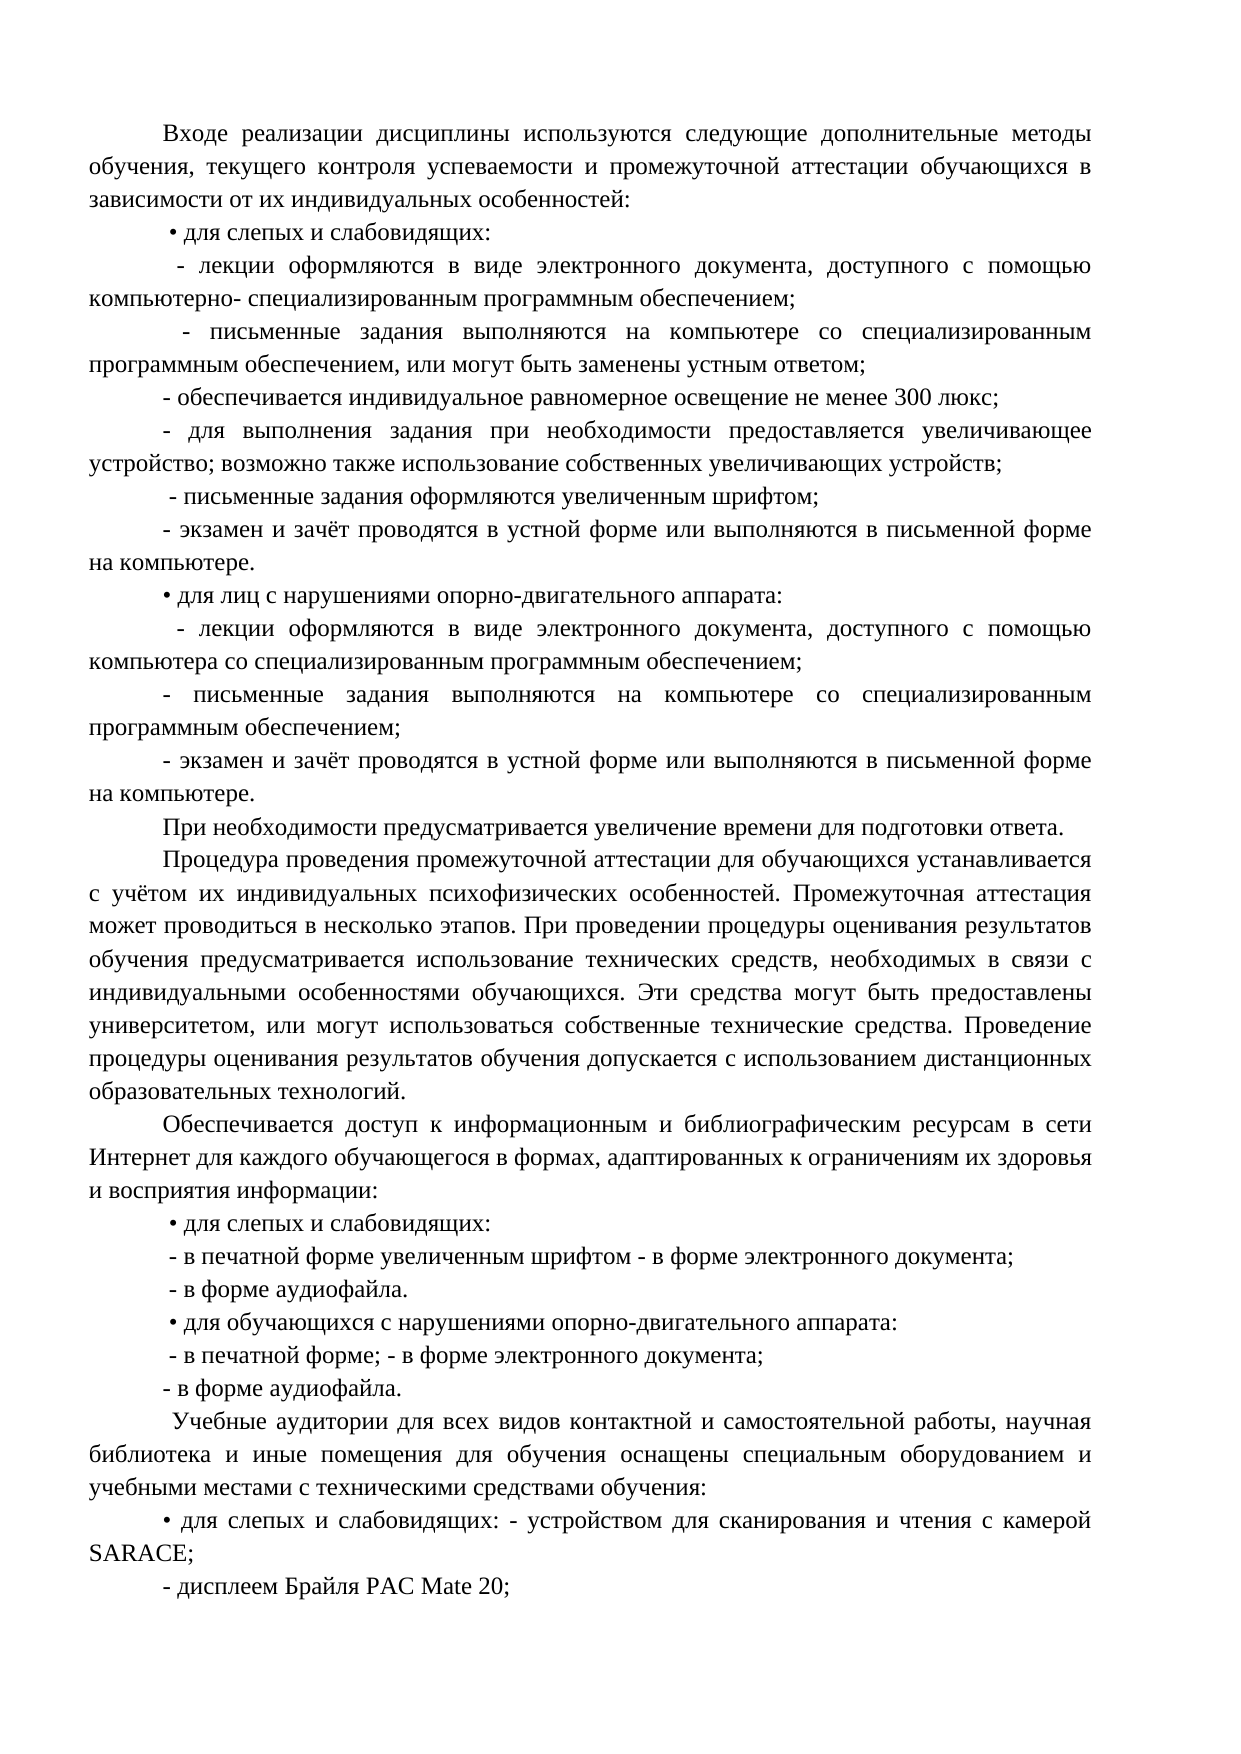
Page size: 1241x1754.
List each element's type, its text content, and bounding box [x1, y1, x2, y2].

text Входе реализации дисциплины используются следующие дополнительные методы обучения, текущего контроля успеваемости и промежуточной аттестации обучающихся в зависимости от их индивидуальных особенностей: [89, 118, 1092, 213]
text • для лиц с нарушениями опорно-двигательного аппарата: [89, 580, 1092, 609]
text - обеспечивается индивидуальное равномерное освещение не менее 300 люкс; [89, 382, 1092, 411]
text - письменные задания оформляются увеличенным шрифтом; [89, 481, 1092, 510]
text - в печатной форме увеличенным шрифтом - в форме электронного документа; [89, 1241, 1092, 1269]
text - лекции оформляются в виде электронного документа, доступного с помощью компьютерно- специализированным программным обеспечением; [89, 250, 1092, 312]
text - для выполнения задания при необходимости предоставляется увеличивающее устройство; возможно также использование собственных увеличивающих устройств; [89, 415, 1092, 477]
text Обеспечивается доступ к информационным и библиографическим ресурсам в сети Интернет для каждого обучающегося в формах, адаптированных к ограничениям их здоровья и восприятия информации: [89, 1109, 1092, 1203]
text - письменные задания выполняются на компьютере со специализированным программным обеспечением; [89, 679, 1092, 741]
text Учебные аудитории для всех видов контактной и самостоятельной работы, научная библиотека и иные помещения для обучения оснащены специальным оборудованием и учебными местами с техническими средствами обучения: [89, 1406, 1092, 1501]
text - письменные задания выполняются на компьютере со специализированным программным обеспечением, или могут быть заменены устным ответом; [89, 316, 1092, 378]
text - экзамен и зачёт проводятся в устной форме или выполняются в письменной форме на компьютере. [89, 746, 1092, 807]
text - лекции оформляются в виде электронного документа, доступного с помощью компьютера со специализированным программным обеспечением; [89, 613, 1092, 675]
text • для слепых и слабовидящих: [89, 1208, 1092, 1237]
text - дисплеем Брайля PAC Mate 20; [89, 1571, 1092, 1600]
text Процедура проведения промежуточной аттестации для обучающихся устанавливается с учётом их индивидуальных психофизических особенностей. Промежуточная аттестация может проводиться в несколько этапов. При проведении процедуры оценивания результатов обучения предусматривается использование технических средств, необходимых в связи с индивидуальными особенностями обучающихся. Эти средства могут быть предоставлены университетом, или могут использоваться собственные технические средства. Проведение процедуры оценивания результатов обучения допускается с использованием дистанционных образовательных технологий. [89, 844, 1092, 1104]
text • для слепых и слабовидящих: [89, 217, 1092, 246]
text • для слепых и слабовидящих: - устройством для сканирования и чтения с камерой SARACE; [89, 1505, 1092, 1567]
text - экзамен и зачёт проводятся в устной форме или выполняются в письменной форме на компьютере. [89, 514, 1092, 576]
text При необходимости предусматривается увеличение времени для подготовки ответа. [89, 812, 1092, 840]
text - в форме аудиофайла. [89, 1274, 1092, 1303]
text • для обучающихся с нарушениями опорно-двигательного аппарата: [89, 1307, 1092, 1336]
text - в печатной форме; - в форме электронного документа; [89, 1340, 1092, 1369]
text - в форме аудиофайла. [89, 1373, 1092, 1402]
